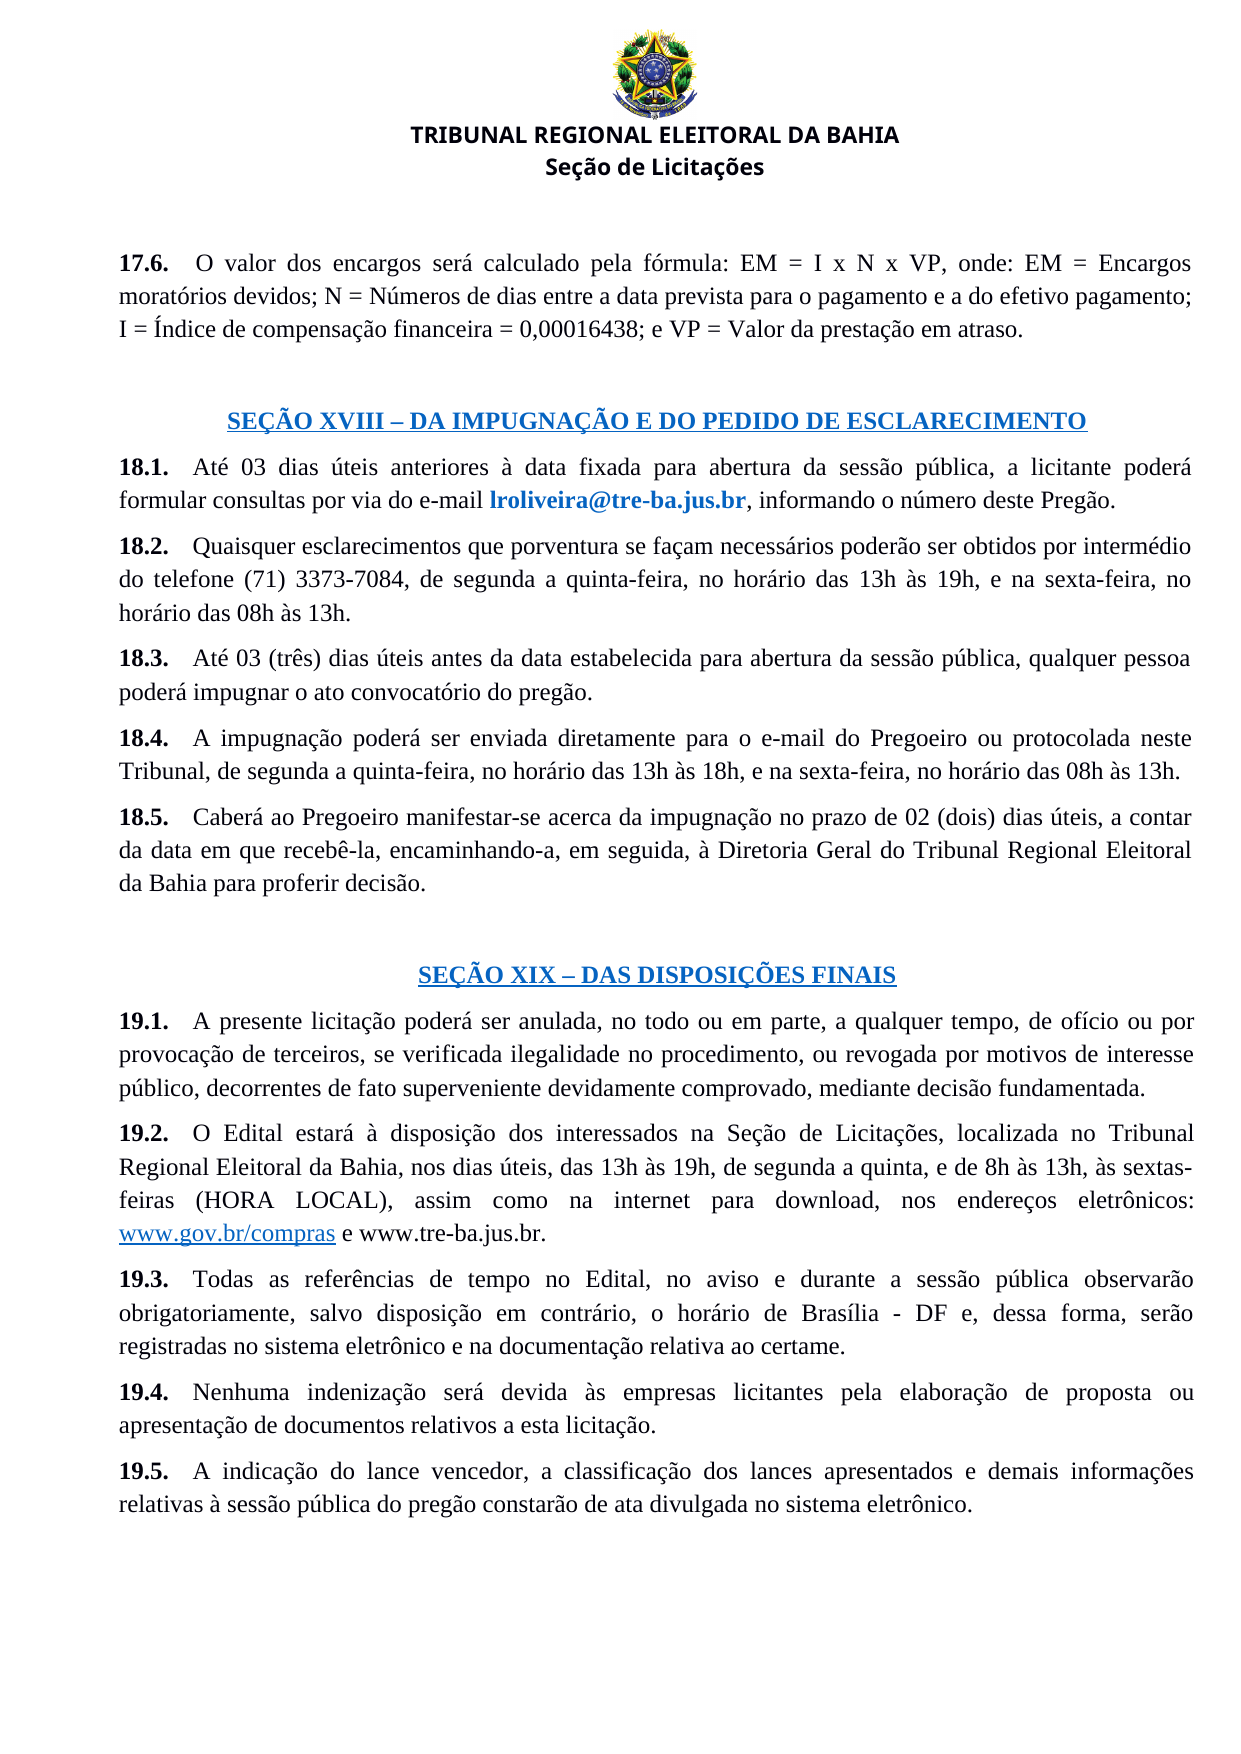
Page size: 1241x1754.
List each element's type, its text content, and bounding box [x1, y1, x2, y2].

text 19.3. Todas as referências de tempo no Edital, no aviso e durante a sessão pública observarão obrigatoriamente, salvo disposição em contrário, o horário de Brasília - DF e, dessa forma, serão registradas no sistema eletrônico e na documentação relativa ao certame. [119, 1261, 1195, 1361]
text SEÇÃO XIX – DAS DISPOSIÇÕES FINAIS [119, 957, 1195, 990]
text 19.2. O Edital estará à disposição dos interessados na Seção de Licitações, localizada no Tribunal Regional Eleitoral da Bahia, nos dias úteis, das 13h às 19h, de segunda a quinta, e de 8h às 13h, às sextas-feiras (HORA LOCAL), assim como na internet para download, nos endereços eletrônicos: www.gov.br/compras e www.tre-ba.jus.br. [119, 1115, 1195, 1248]
text 19.4. Nenhuma indenização será devida às empresas licitantes pela elaboração de proposta ou apresentação de documentos relativos a esta licitação. [119, 1373, 1195, 1440]
text 18.1. Até 03 dias úteis anteriores à data fixada para abertura da sessão pública, a licitante poderá formular consultas por via do e-mail lroliveira@tre-ba.jus.br, informando o número deste Pregão. [119, 448, 1192, 515]
text 18.3. Até 03 (três) dias úteis antes da data estabelecida para abertura da sessão pública, qualquer pessoa poderá impugnar o ato convocatório do pregão. [119, 640, 1192, 707]
text 19.5. A indicação do lance vencedor, a classificação dos lances apresentados e demais informações relativas à sessão pública do pregão constarão de ata divulgada no sistema eletrônico. [119, 1453, 1195, 1519]
text 18.5. Caberá ao Pregoeiro manifestar-se acerca da impugnação no prazo de 02 (dois) dias úteis, a contar da data em que recebê-la, encaminhando-a, em seguida, à Diretoria Geral do Tribunal Regional Eleitoral da Bahia para proferir decisão. [119, 798, 1192, 898]
text SEÇÃO XVIII – DA IMPUGNAÇÃO E DO PEDIDO DE ESCLARECIMENTO [119, 403, 1195, 436]
text 18.2. Quaisquer esclarecimentos que porventura se façam necessários poderão ser obtidos por intermédio do telefone (71) 3373-7084, de segunda a quinta-feira, no horário das 13h às 19h, e na sexta-feira, no horário das 08h às 13h. [119, 528, 1192, 628]
text 17.6. O valor dos encargos será calculado pela fórmula: EM = I x N x VP, onde: EM = Encargos moratórios devidos; N = Números de dias entre a data prevista para o pagamento e a do efetivo pagamento; I = Índice de compensação financeira = 0,00016438; e VP = Valor da prestação em atraso. [119, 244, 1192, 344]
text 18.4. A impugnação poderá ser enviada diretamente para o e-mail do Pregoeiro ou protocolada neste Tribunal, de segunda a quinta-feira, no horário das 13h às 18h, e na sexta-feira, no horário das 08h às 13h. [119, 719, 1192, 786]
text 19.1. A presente licitação poderá ser anulada, no todo ou em parte, a qualquer tempo, de ofício ou por provocação de terceiros, se verificada ilegalidade no procedimento, ou revogada por motivos de interesse público, decorrentes de fato superveniente devidamente comprovado, mediante decisão fundamentada. [119, 1003, 1195, 1103]
